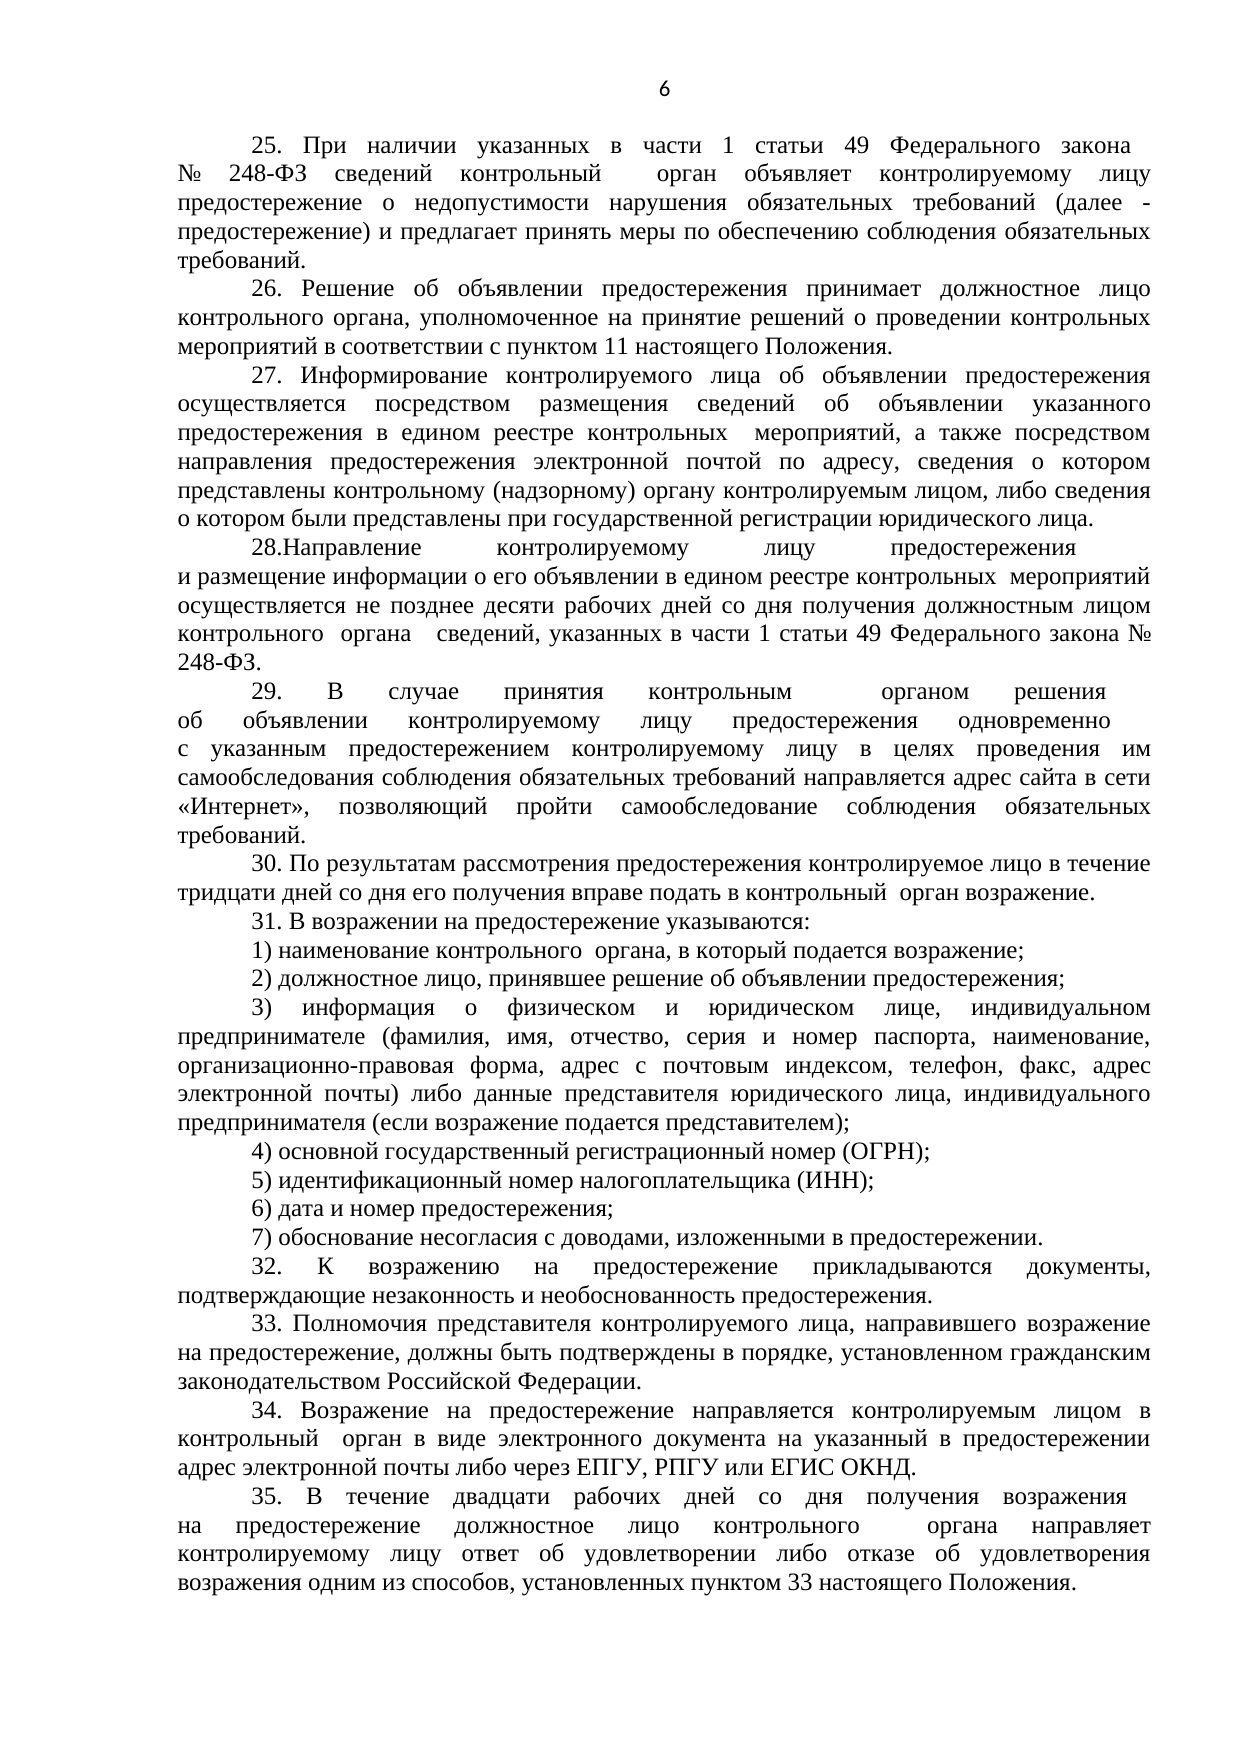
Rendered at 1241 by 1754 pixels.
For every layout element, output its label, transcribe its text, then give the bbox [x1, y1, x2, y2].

text 32. К возражению на предостережение прикладываются документы, подтверждающие незаконность и необоснованность предостережения. [177, 1251, 1152, 1308]
text 6) дата и номер предостережения; [177, 1193, 1152, 1222]
text 7) обоснование несогласия с доводами, изложенными в предостережении. [177, 1222, 1152, 1251]
text 30. По результатам рассмотрения предостережения контролируемое лицо в течение тридцати дней со дня его получения вправе подать в контрольный орган возражение. [177, 848, 1152, 906]
text 33. Полномочия представителя контролируемого лица, направившего возражение на предостережение, должны быть подтверждены в порядке, установленном гражданским законодательством Российской Федерации. [177, 1308, 1152, 1395]
text 26. Решение об объявлении предостережения принимает должностное лицо контрольного органа, уполномоченное на принятие решений о проведении контрольных мероприятий в соответствии с пунктом 11 настоящего Положения. [177, 273, 1152, 360]
text 5) идентификационный номер налогоплательщика (ИНН); [177, 1165, 1152, 1193]
text 29. В случае принятия контрольным органом решения об объявлении контролируемому лицу предостережения одновременно с указанным предостережением контролируемому лицу в целях проведения им самообследования соблюдения обязательных требований направляется адрес сайта в сети «Интернет», позволяющий пройти самообследование соблюдения обязательных требований. [177, 676, 1152, 848]
text 31. В возражении на предостережение указываются: [177, 906, 1152, 935]
text 2) должностное лицо, принявшее решение об объявлении предостережения; [177, 963, 1152, 992]
text 35. В течение двадцати рабочих дней со дня получения возражения на предостережение должностное лицо контрольного органа направляет контролируемому лицу ответ об удовлетворении либо отказе об удовлетворения возражения одним из способов, установленных пунктом 33 настоящего Положения. [177, 1481, 1152, 1596]
text 34. Возражение на предостережение направляется контролируемым лицом в контрольный орган в виде электронного документа на указанный в предостережении адрес электронной почты либо через ЕПГУ, РПГУ или ЕГИС ОКНД. [177, 1395, 1152, 1481]
text 27. Информирование контролируемого лица об объявлении предостережения осуществляется посредством размещения сведений об объявлении указанного предостережения в едином реестре контрольных мероприятий, а также посредством направления предостережения электронной почтой по адресу, сведения о котором представлены контрольному (надзорному) органу контролируемым лицом, либо сведения о котором были представлены при государственной регистрации юридического лица. [177, 360, 1152, 532]
text 25. При наличии указанных в части 1 статьи 49 Федерального закона № 248-ФЗ сведений контрольный орган объявляет контролируемому лицу предостережение о недопустимости нарушения обязательных требований (далее - предостережение) и предлагает принять меры по обеспечению соблюдения обязательных требований. [177, 130, 1152, 273]
text 1) наименование контрольного органа, в который подается возражение; [177, 935, 1152, 963]
text 3) информация о физическом и юридическом лице, индивидуальном предпринимателе (фамилия, имя, отчество, серия и номер паспорта, наименование, организационно-правовая форма, адрес с почтовым индексом, телефон, факс, адрес электронной почты) либо данные представителя юридического лица, индивидуального предпринимателя (если возражение подается представителем); [177, 992, 1152, 1136]
text 28.Направление контролируемому лицу предостережения и размещение информации о его объявлении в едином реестре контрольных мероприятий осуществляется не позднее десяти рабочих дней со дня получения должностным лицом контрольного органа сведений, указанных в части 1 статьи 49 Федерального закона № 248-ФЗ. [177, 532, 1152, 676]
text 4) основной государственный регистрационный номер (ОГРН); [177, 1136, 1152, 1165]
